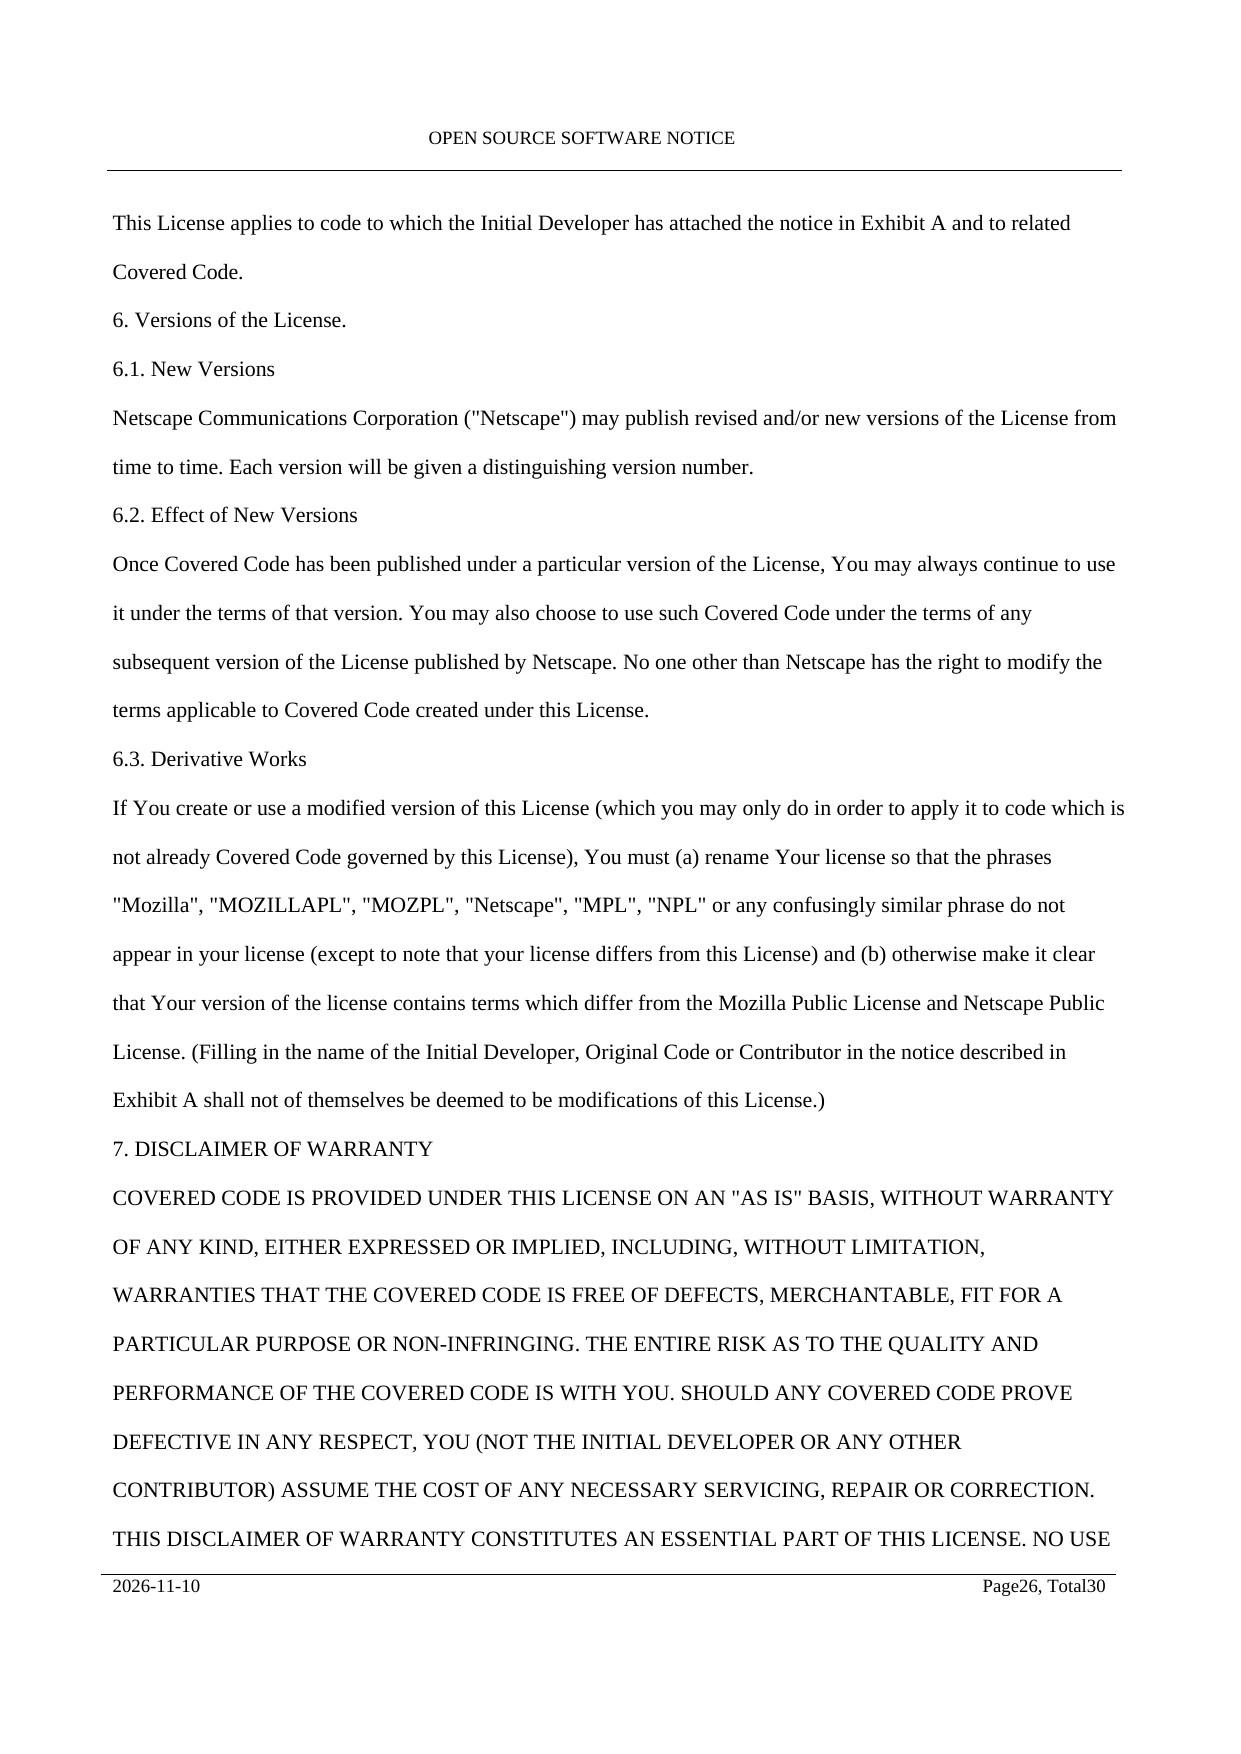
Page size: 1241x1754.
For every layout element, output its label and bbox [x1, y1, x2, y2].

text [112, 206, 1128, 1555]
